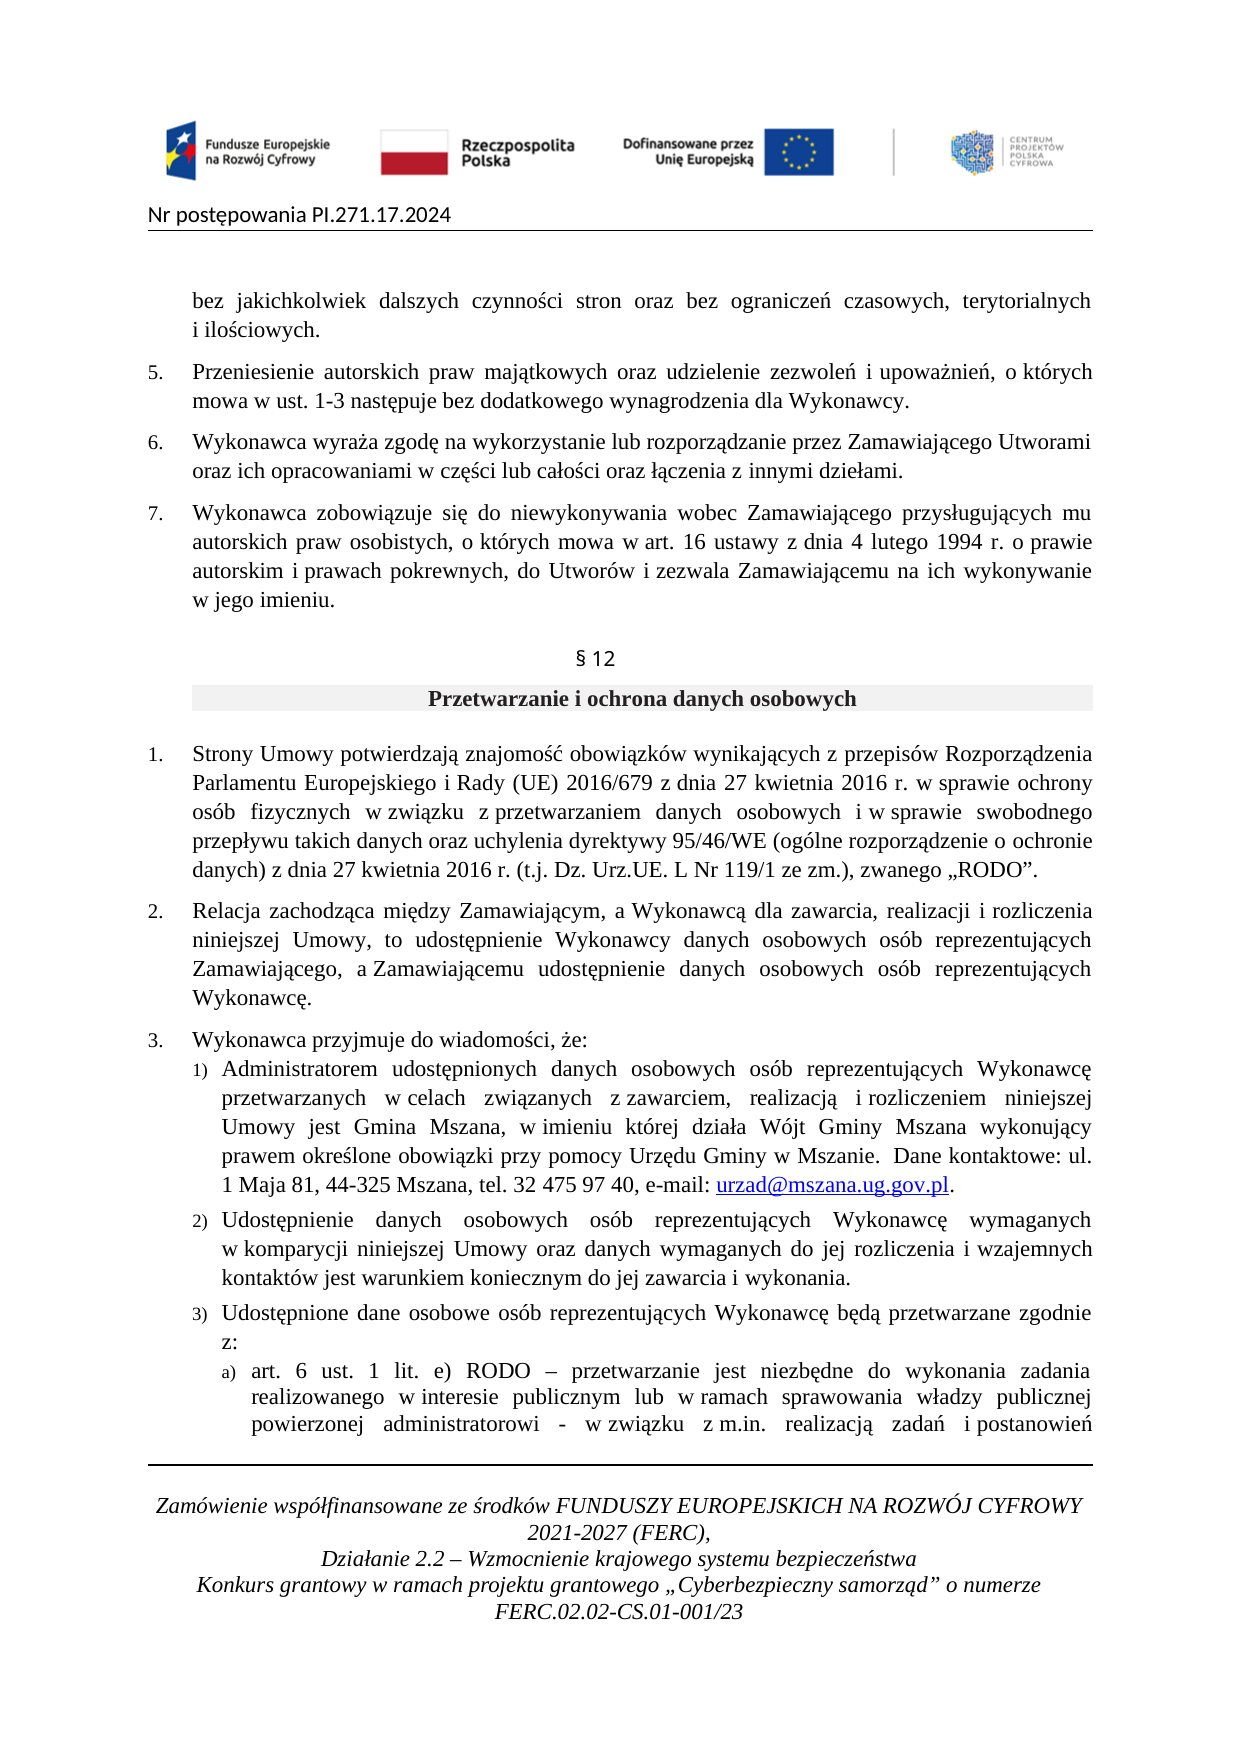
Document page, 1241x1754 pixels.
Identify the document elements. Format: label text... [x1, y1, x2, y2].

list Przeniesienie autorskich praw majątkowych oraz udzielenie zezwoleń i upoważnień, o których mowa w ust. 1-3 następuje bez dodatkowego wynagrodzenia dla Wykonawcy. [148, 358, 1093, 413]
list Udostępnione dane osobowe osób reprezentujących Wykonawcę będą przetwarzane zgodnie z: [192, 1299, 1093, 1354]
list Strony Umowy potwierdzają znajomość obowiązków wynikających z przepisów Rozporządzenia Parlamentu Europejskiego i Rady (UE) 2016/679 z dnia 27 kwietnia 2016 r. w sprawie ochrony osób fizycznych w związku z przetwarzaniem danych osobowych i w sprawie swobodnego przepływu takich danych oraz uchylenia dyrektywy 95/46/WE (ogólne rozporządzenie o ochronie danych) z dnia 27 kwietnia 2016 r. (t.j. Dz. Urz.UE. L Nr 119/1 ze zm.), zwanego „RODO”. [148, 740, 1093, 882]
list Udostępnienie danych osobowych osób reprezentujących Wykonawcę wymaganych w komparycji niniejszej Umowy oraz danych wymaganych do jej rozliczenia i wzajemnych kontaktów jest warunkiem koniecznym do jej zawarcia i wykonania. [192, 1206, 1093, 1290]
list Wykonawca przyjmuje do wiadomości, że: [148, 1026, 1093, 1052]
text Przetwarzanie i ochrona danych osobowych [192, 685, 1093, 711]
picture [147, 101, 1093, 200]
list Administratorem udostępnionych danych osobowych osób reprezentujących Wykonawcę przetwarzanych w celach związanych z zawarciem, realizacją i rozliczeniem niniejszej Umowy jest Gmina Mszana, w imieniu której działa Wójt Gminy Mszana wykonujący prawem określone obowiązki przy pomocy Urzędu Gminy w Mszanie. Dane kontaktowe: ul. 1 Maja 81, 44-325 Mszana, tel. 32 475 97 40, e-mail: urzad@mszana.ug.gov.pl. [192, 1055, 1093, 1197]
list Wykonawca zobowiązuje się do niewykonywania wobec Zamawiającego przysługujących mu autorskich praw osobistych, o których mowa w art. 16 ustawy z dnia 4 lutego 1994 r. o prawie autorskim i prawach pokrewnych, do Utworów i zezwala Zamawiającemu na ich wykonywanie w jego imieniu. [148, 499, 1093, 612]
list Relacja zachodząca między Zamawiającym, a Wykonawcą dla zawarcia, realizacji i rozliczenia niniejszej Umowy, to udostępnienie Wykonawcy danych osobowych osób reprezentujących Zamawiającego, a Zamawiającemu udostępnienie danych osobowych osób reprezentujących Wykonawcę. [148, 897, 1093, 1011]
list Wykonawca wyraża zgodę na wykorzystanie lub rozporządzanie przez Zamawiającego Utworami oraz ich opracowaniami w części lub całości oraz łączenia z innymi dziełami. [148, 428, 1093, 484]
